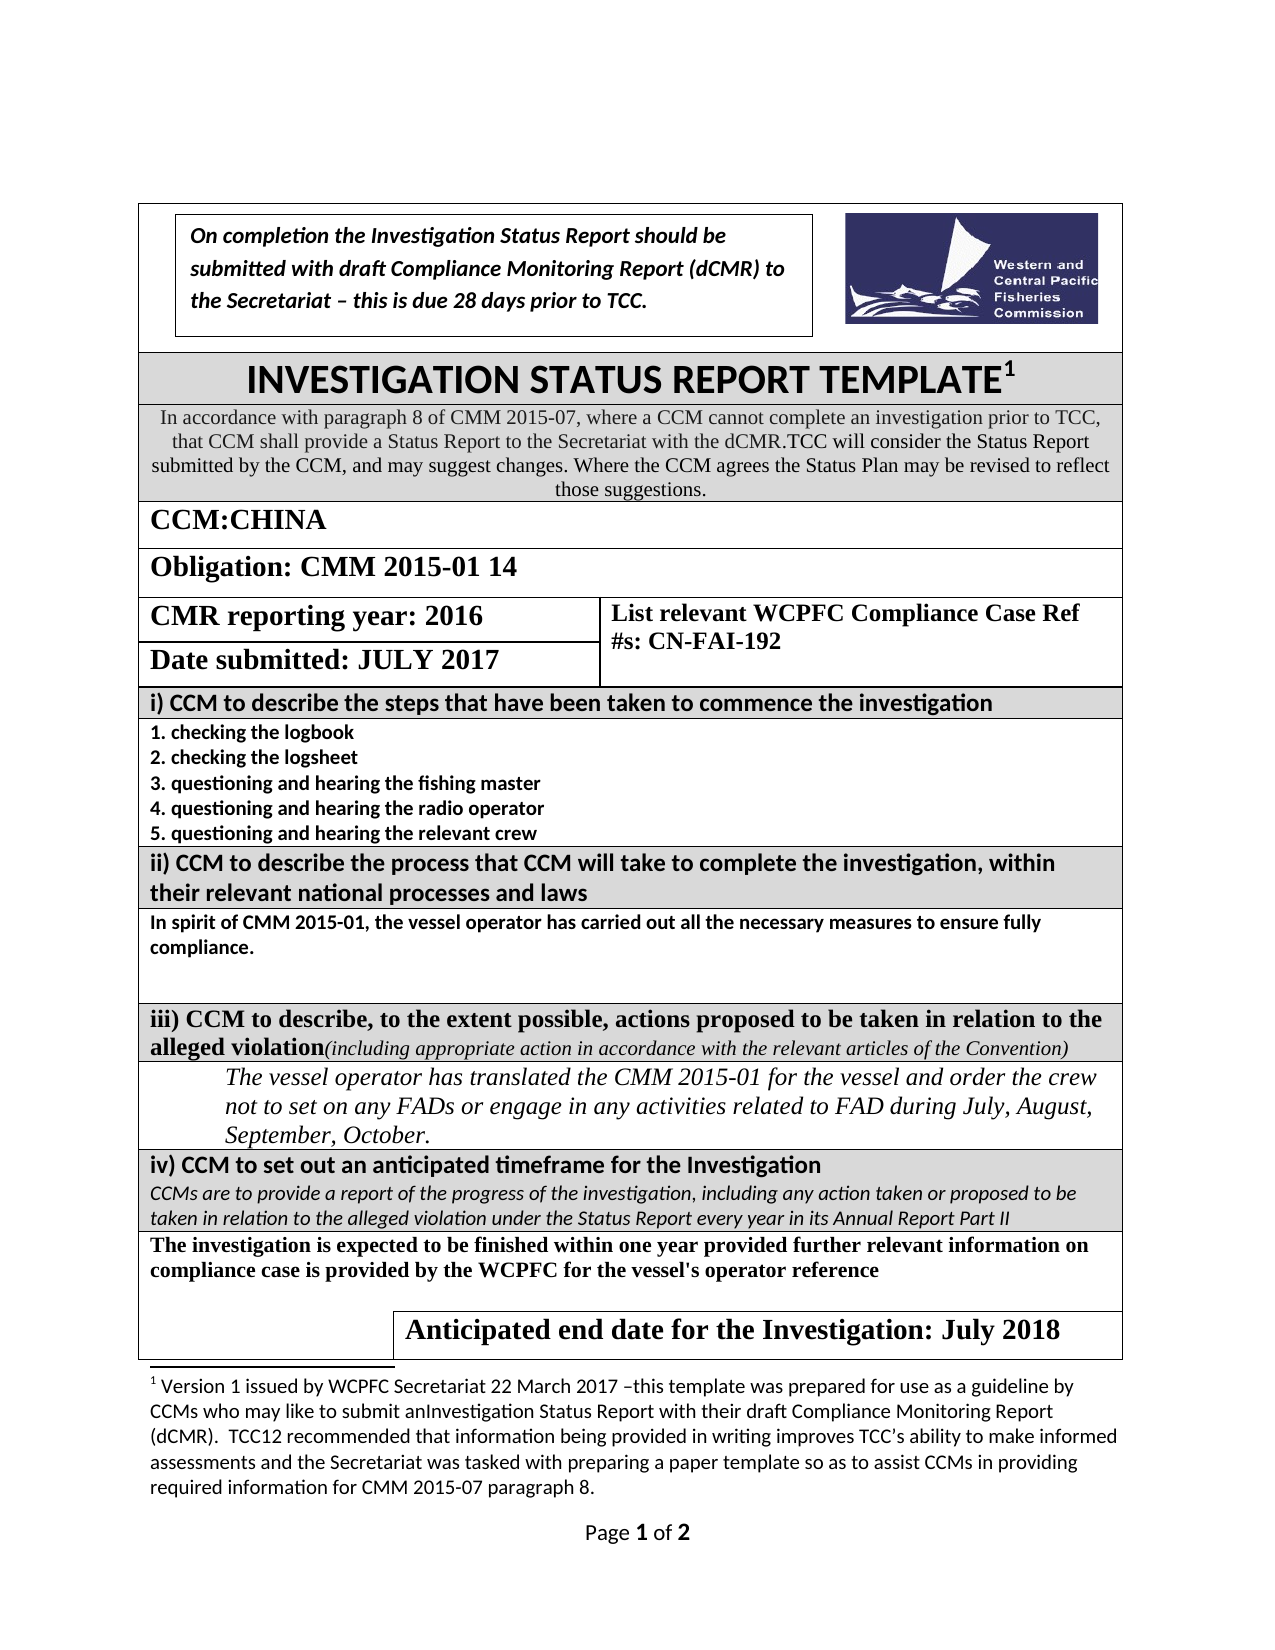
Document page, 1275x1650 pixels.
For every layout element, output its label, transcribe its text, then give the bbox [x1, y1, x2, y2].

picture [845, 213, 1099, 324]
table_cell CCM:CHINA [139, 502, 1122, 548]
table_cell INVESTIGATION STATUS REPORT TEMPLATE [139, 353, 1122, 404]
table_cell CMR reporting year: 2016 [139, 598, 599, 641]
table_cell iii) CCM to describe, to the extent possible, actions proposed to be taken in relation to the alleged violation(including appropriate action in accordance with the relevant articles of the Convention) [139, 1004, 1122, 1061]
table_cell The investigation is expected to be finished within one year provided further relevant information on compliance case is provided by the WCPFC for the vessel's operator reference [139, 1232, 1122, 1311]
table_cell i) CCM to describe the steps that have been taken to commence the investigation [139, 688, 1122, 718]
table_cell iv) CCM to set out an anticipated timeframe for the Investigation CCMs are to provide a report of the progress of the investigation, including any action taken or proposed to be taken in relation to the alleged violation under the Status Report every year in its Annual Report Part II [139, 1150, 1122, 1231]
table_cell In accordance with paragraph 8 of CMM 2015-07, where a CCM cannot complete an investigation prior to TCC, that CCM shall provide a Status Report to the Secretariat with the dCMR.TCC will consider the Status Report submitted by the CCM, and may suggest changes. Where the CCM agrees the Status Plan may be revised to reflect those suggestions. [139, 405, 1122, 501]
table_cell Obligation: CMM 2015-01 14 [139, 549, 1122, 597]
table_cell The vessel operator has translated the CMM 2015-01 for the vessel and order the crew not to set on any FADs or engage in any activities related to FAD during July, August, September, October. [139, 1062, 1122, 1148]
table_header [139, 204, 1122, 352]
table_cell List relevant WCPFC Compliance Case Ref #s: CN-FAI-192 [601, 598, 1122, 686]
table_cell ii) CCM to describe the process that CCM will take to complete the investigation, within their relevant national processes and laws [139, 847, 1122, 908]
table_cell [394, 1312, 1122, 1359]
table_cell Date submitted: JULY 2017 [139, 643, 599, 686]
table_cell 1. checking the logbook 2. checking the logsheet 3. questioning and hearing the fishing master 4. questioning and hearing the radio operator 5. questioning and hearing the relevant crew [139, 719, 1122, 846]
table_cell In spirit of CMM 2015-01, the vessel operator has carried out all the necessary measures to ensure fully compliance. [139, 909, 1122, 1003]
table_cell [139, 1311, 393, 1359]
